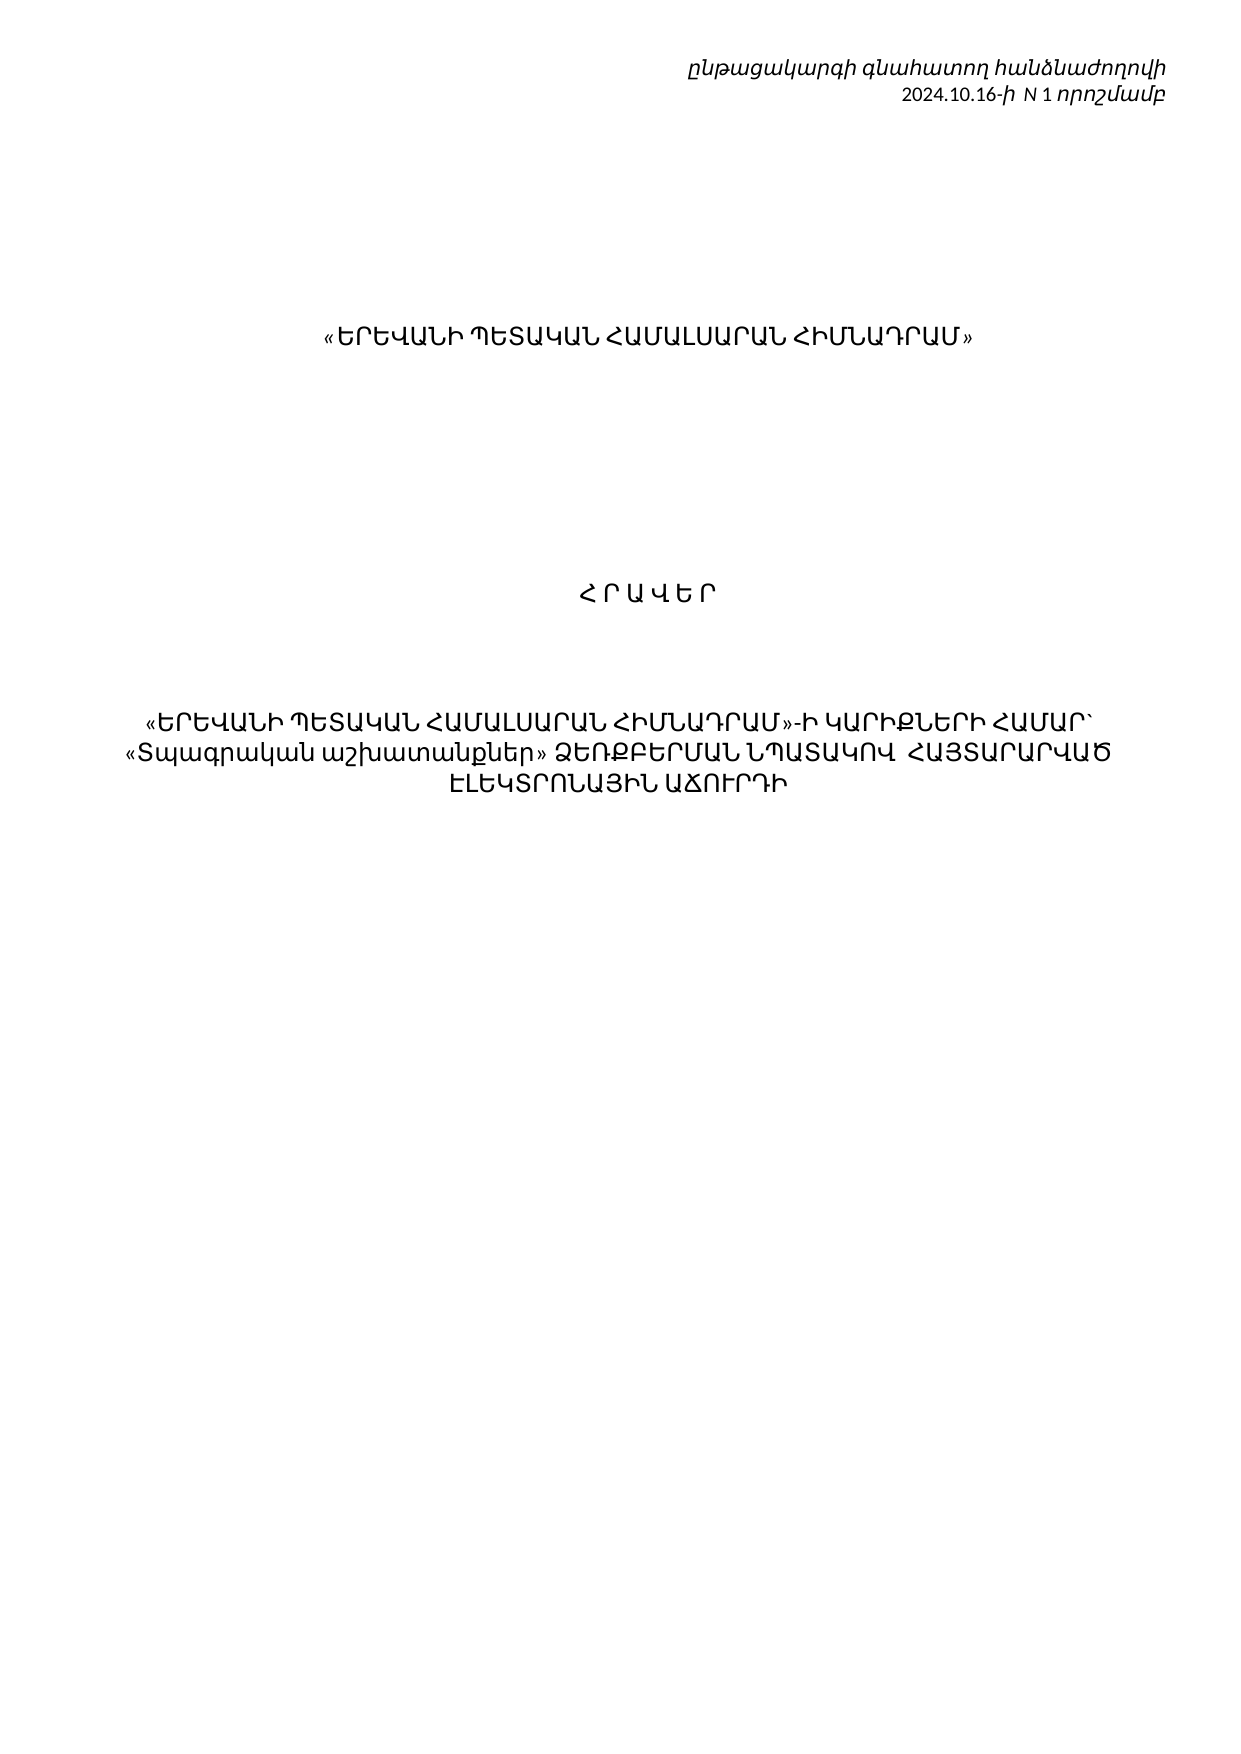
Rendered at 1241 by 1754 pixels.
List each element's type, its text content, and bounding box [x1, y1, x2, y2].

text 2024.10.16 -ի N 1 որոշմամբ [69, 81, 1167, 106]
text ընթացակարգի գնահատող հանձնաժողովի [69, 56, 1167, 81]
text «ԵՐԵՎԱՆԻ ՊԵՏԱԿԱՆ ՀԱՄԱԼՍԱՐԱՆ ՀԻՄՆԱԴՐԱՄ»-Ի ԿԱՐԻՔՆԵՐԻ ՀԱՄԱՐ` «Տպագրական աշխատանքներ» ՁԵՌՔԲԵՐՄԱՆ ՆՊԱՏԱԿՈՎ ՀԱՅՏԱՐԱՐՎԱԾ ԷԼԵԿՏՐՈՆԱՅԻՆ ԱՃՈՒՐԴԻ [69, 707, 1167, 798]
text Հ Ր Ա Վ Ե Ր [69, 578, 1167, 608]
text « ԵՐԵՎԱՆԻ ՊԵՏԱԿԱՆ ՀԱՄԱԼՍԱՐԱՆ ՀԻՄՆԱԴՐԱՄ» [69, 321, 1167, 352]
